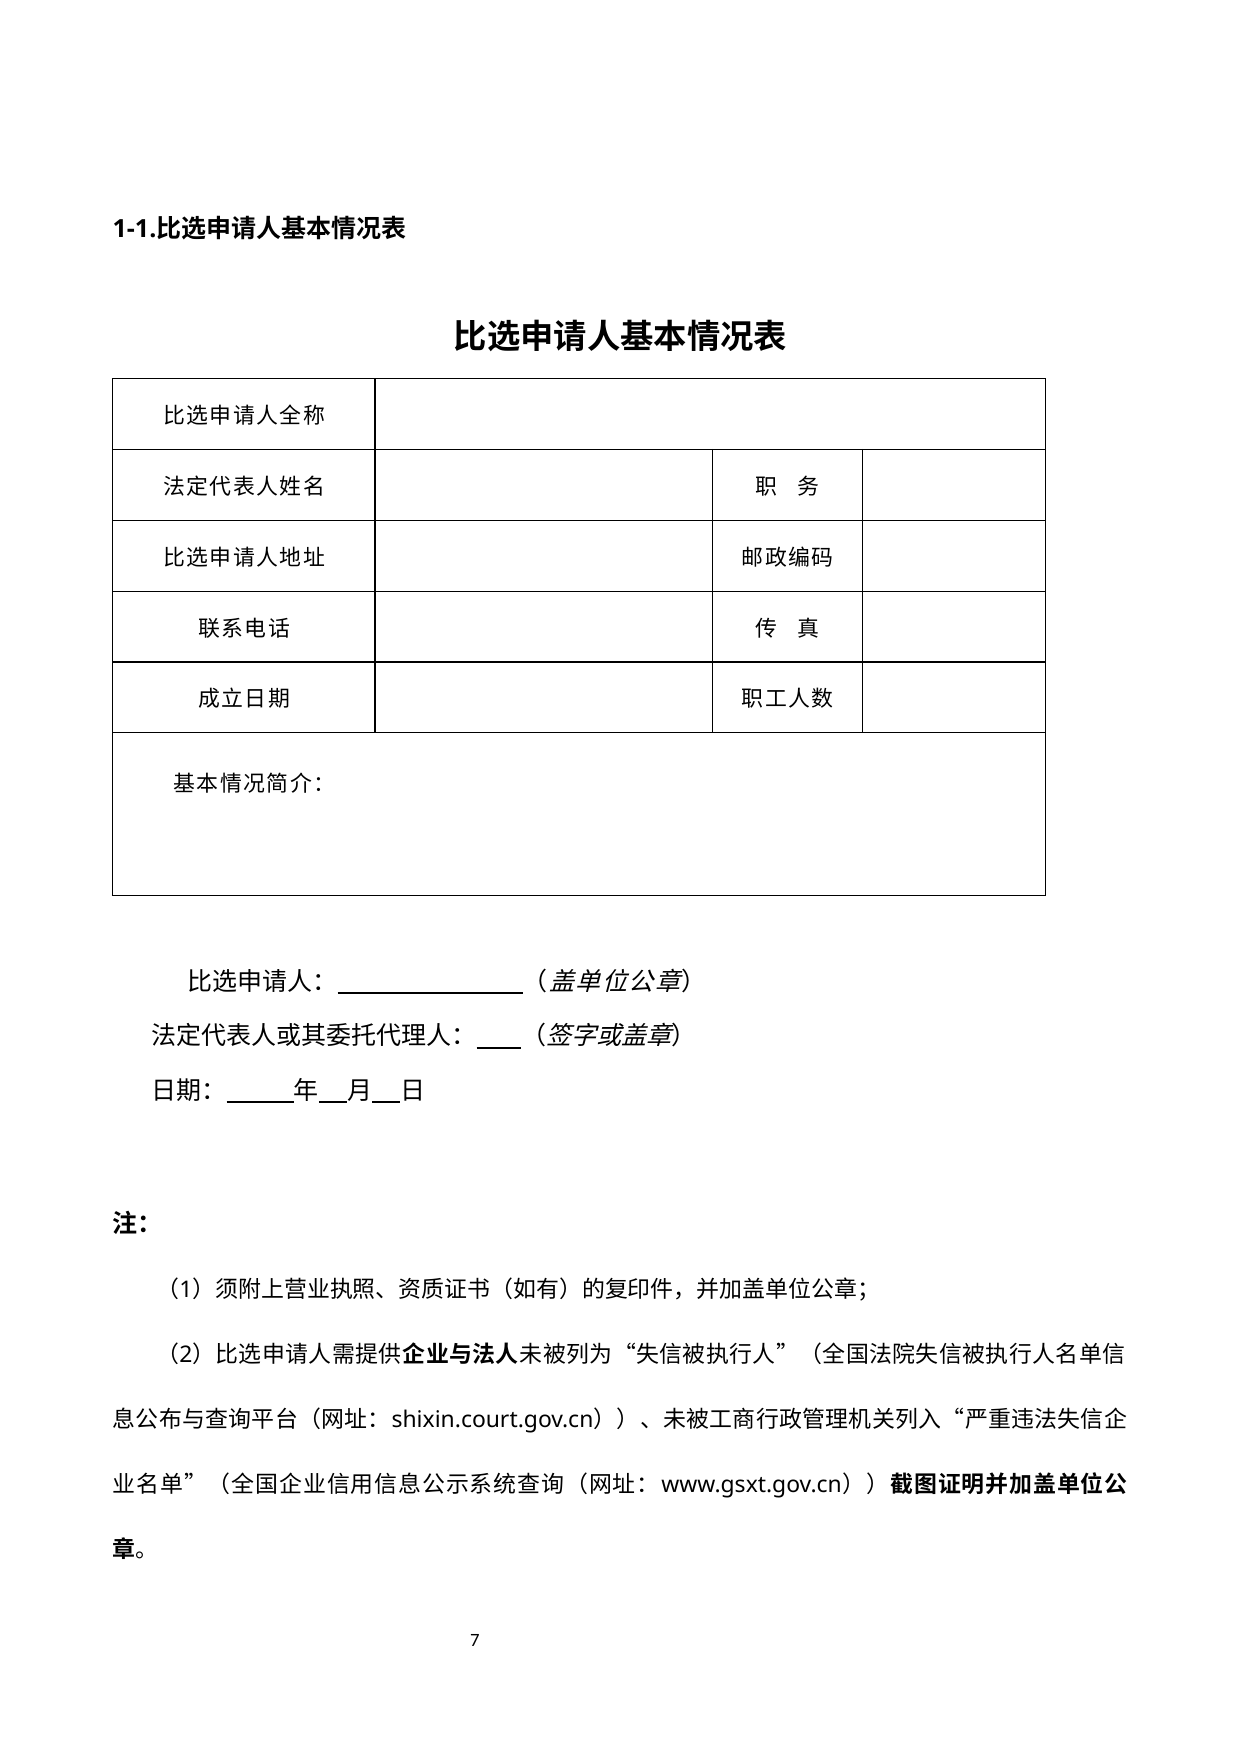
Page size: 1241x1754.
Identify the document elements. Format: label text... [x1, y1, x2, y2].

table_cell 职 务 [713, 450, 862, 520]
text 比选申请人： （盖单位公章） [112, 961, 1128, 998]
table_cell [863, 663, 1045, 732]
text 日期： 年 月 日 [112, 1070, 1128, 1106]
table_cell 比选申请人地址 [113, 521, 374, 591]
table_cell [376, 592, 712, 661]
table_cell [863, 450, 1045, 520]
table_cell 联系电话 [113, 592, 374, 661]
table_cell 邮政编码 [713, 521, 862, 591]
list 须附上营业执照、资质证书（如有）的复印件，并加盖单位公章； [112, 1254, 1128, 1319]
list 比选申请人需提供企业与法人未被列为“失信被执行人”（全国法院失信被执行人名单信息公布与查询平台（网址：shixin.court.gov.cn））、未被工商行政管理机关列入“严重违法失信企业名单”（全国企业信用信息公示系统查询（网址：www.gsxt.gov.cn））截图证明并加盖单位公章。 [112, 1319, 1128, 1579]
table_cell 传 真 [713, 592, 862, 661]
table_header [376, 379, 1045, 449]
text 1-1.比选申请人基本情况表 [112, 194, 1128, 259]
table_header 比选申请人全称 [113, 379, 374, 449]
table_cell 基本情况简介： [113, 733, 1045, 895]
table_cell [376, 450, 712, 520]
table_cell [376, 663, 712, 732]
table_cell 成立日期 [113, 663, 374, 732]
text 法定代表人或其委托代理人： （签字或盖章） [112, 1016, 1128, 1052]
text 注： [112, 1189, 1128, 1254]
text 比选申请人基本情况表 [112, 301, 1128, 366]
table_cell [863, 521, 1045, 591]
table_cell [863, 592, 1045, 661]
table_cell [376, 521, 712, 591]
table_cell 法定代表人姓名 [113, 450, 374, 520]
table_cell 职工人数 [713, 663, 862, 732]
